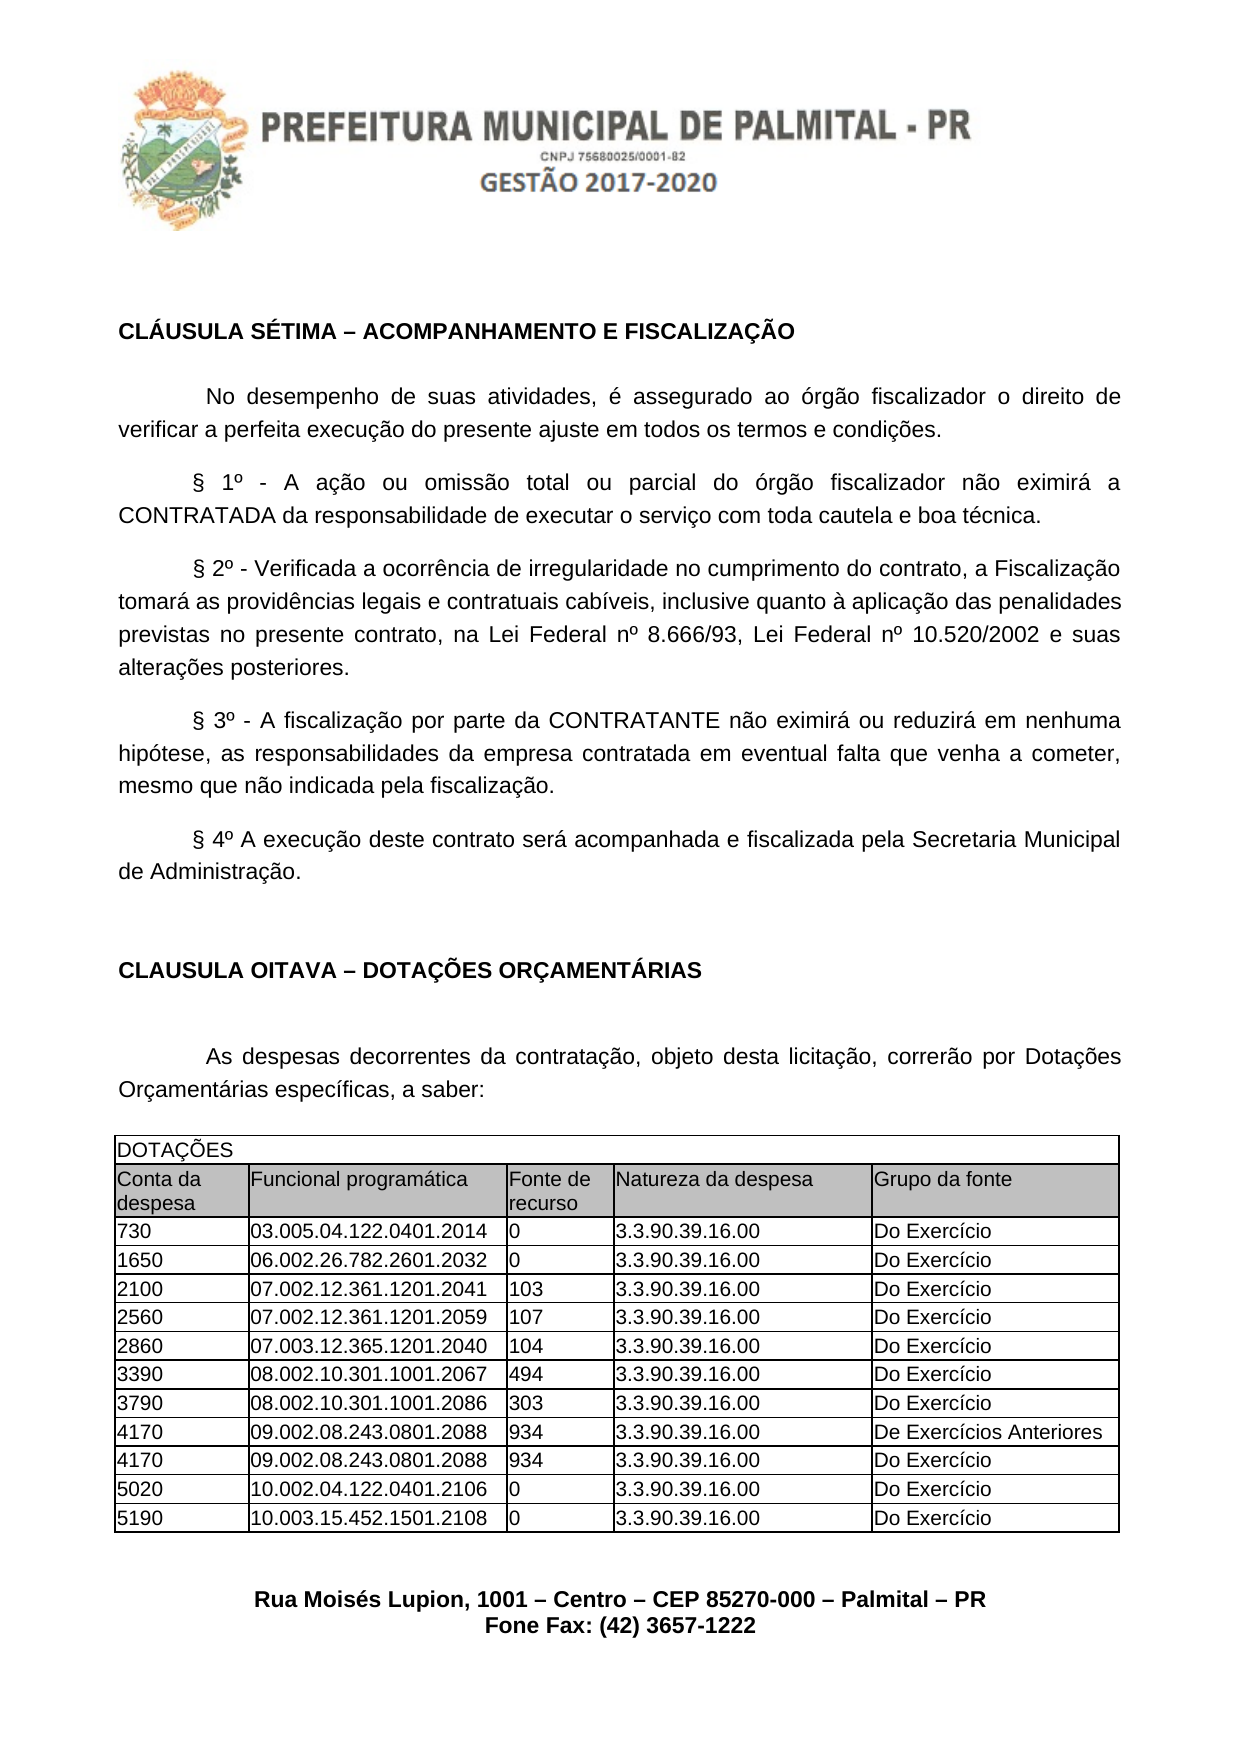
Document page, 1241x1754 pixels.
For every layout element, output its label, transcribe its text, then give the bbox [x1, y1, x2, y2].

table_cell 3.3.90.39.16.00 [615, 1303, 871, 1331]
table_cell 934 [508, 1418, 613, 1445]
table_cell 07.003.12.365.1201.2040 [250, 1332, 506, 1359]
table_cell Do Exercício [873, 1361, 1118, 1388]
text No desempenho de suas atividades, é assegurado ao órgão fiscalizador o direito de verificar a perfeita execução do presente ajuste em todos os termos e condições. [118, 377, 1122, 442]
text § 4º A execução deste contrato será acompanhada e fiscalizada pela Secretaria Municipal de Administração. [118, 819, 1122, 885]
table_cell 3.3.90.39.16.00 [615, 1475, 871, 1502]
table_cell 07.002.12.361.1201.2041 [250, 1275, 506, 1302]
table_cell 07.002.12.361.1201.2059 [250, 1303, 506, 1331]
table_cell 103 [508, 1275, 613, 1302]
table_cell 3.3.90.39.16.00 [615, 1246, 871, 1273]
table_cell Natureza da despesa [615, 1165, 871, 1216]
table_header DOTAÇÕES [116, 1136, 1118, 1163]
table_cell Do Exercício [873, 1475, 1118, 1502]
table_cell 3.3.90.39.16.00 [615, 1447, 871, 1474]
table_cell 0 [508, 1218, 613, 1244]
table_cell 3790 [116, 1390, 248, 1416]
table_cell Fonte de recurso [508, 1165, 613, 1216]
table_cell 0 [508, 1475, 613, 1502]
table_cell 10.002.04.122.0401.2106 [250, 1475, 506, 1502]
text § 1º - A ação ou omissão total ou parcial do órgão fiscalizador não eximirá a CONTRATADA da responsabilidade de executar o serviço com toda cautela e boa técnica. [118, 463, 1122, 528]
table_cell 0 [508, 1246, 613, 1273]
table_cell 3.3.90.39.16.00 [615, 1504, 871, 1531]
text CLÁUSULA SÉTIMA – ACOMPANHAMENTO E FISCALIZAÇÃO [118, 311, 1122, 344]
table_cell 934 [508, 1447, 613, 1474]
table_cell Do Exercício [873, 1303, 1118, 1331]
table_cell Do Exercício [873, 1447, 1118, 1474]
table_cell 104 [508, 1332, 613, 1359]
table_cell 3.3.90.39.16.00 [615, 1332, 871, 1359]
table_cell 494 [508, 1361, 613, 1388]
table_cell 107 [508, 1303, 613, 1331]
table_cell 09.002.08.243.0801.2088 [250, 1418, 506, 1445]
table_cell 5190 [116, 1504, 248, 1531]
table_cell 08.002.10.301.1001.2086 [250, 1390, 506, 1416]
table_cell 3.3.90.39.16.00 [615, 1275, 871, 1302]
text As despesas decorrentes da contratação, objeto desta licitação, correrão por Dotações Orçamentárias específicas, a saber: [118, 1036, 1122, 1102]
table_cell Do Exercício [873, 1390, 1118, 1416]
table_cell 4170 [116, 1418, 248, 1445]
text § 2º - Verificada a ocorrência de irregularidade no cumprimento do contrato, a Fiscalização tomará as providências legais e contratuais cabíveis, inclusive quanto à aplicação das penalidades previstas no presente contrato, na Lei Federal nº 8.666/93, Lei Federal nº 10.520/2002 e suas alterações posteriores. [118, 549, 1122, 680]
table_cell Funcional programática [250, 1165, 506, 1216]
table_cell Do Exercício [873, 1332, 1118, 1359]
table_cell 09.002.08.243.0801.2088 [250, 1447, 506, 1474]
table_cell 2560 [116, 1303, 248, 1331]
table_cell Do Exercício [873, 1504, 1118, 1531]
table_cell 0 [508, 1504, 613, 1531]
table_cell 4170 [116, 1447, 248, 1474]
table_cell Do Exercício [873, 1218, 1118, 1244]
picture [118, 59, 1004, 231]
table_cell 3.3.90.39.16.00 [615, 1361, 871, 1388]
table_cell 3390 [116, 1361, 248, 1388]
table_cell 3.3.90.39.16.00 [615, 1418, 871, 1445]
table_cell 03.005.04.122.0401.2014 [250, 1218, 506, 1244]
table_cell De Exercícios Anteriores [873, 1418, 1118, 1445]
table_cell 730 [116, 1218, 248, 1244]
table_cell 3.3.90.39.16.00 [615, 1218, 871, 1244]
table_cell 303 [508, 1390, 613, 1416]
table_cell 1650 [116, 1246, 248, 1273]
text CLAUSULA OITAVA – DOTAÇÕES ORÇAMENTÁRIAS [118, 950, 1122, 983]
text § 3º - A fiscalização por parte da CONTRATANTE não eximirá ou reduzirá em nenhuma hipótese, as responsabilidades da empresa contratada em eventual falta que venha a cometer, mesmo que não indicada pela fiscalização. [118, 700, 1122, 799]
table_cell Conta da despesa [116, 1165, 248, 1216]
table_cell Grupo da fonte [873, 1165, 1118, 1216]
table_cell 3.3.90.39.16.00 [615, 1390, 871, 1416]
table_cell Do Exercício [873, 1246, 1118, 1273]
table_cell 2860 [116, 1332, 248, 1359]
table_cell 06.002.26.782.2601.2032 [250, 1246, 506, 1273]
table_cell 2100 [116, 1275, 248, 1302]
table_cell Do Exercício [873, 1275, 1118, 1302]
table_cell 08.002.10.301.1001.2067 [250, 1361, 506, 1388]
table_cell 5020 [116, 1475, 248, 1502]
table_cell 10.003.15.452.1501.2108 [250, 1504, 506, 1531]
